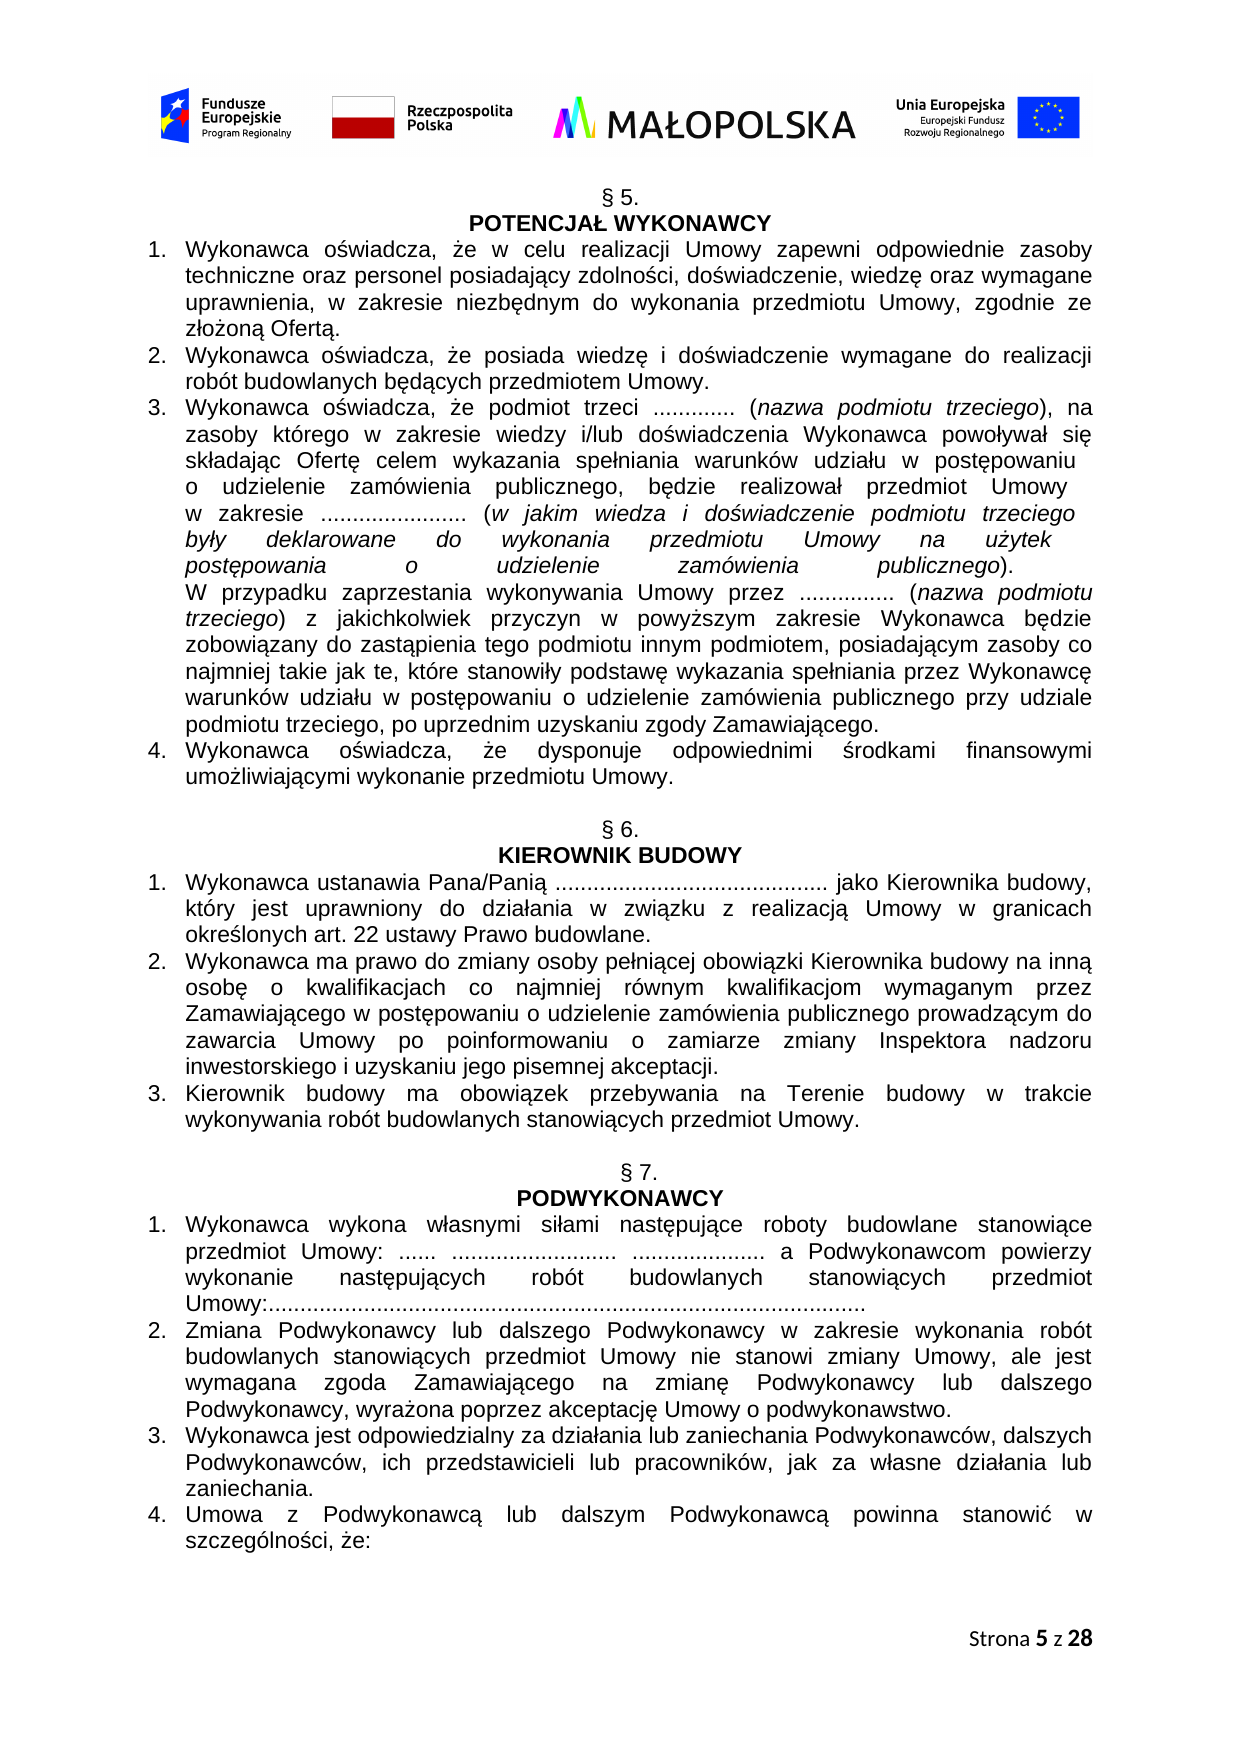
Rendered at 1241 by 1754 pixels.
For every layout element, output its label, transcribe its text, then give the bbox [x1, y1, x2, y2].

picture [147, 73, 1093, 157]
text KIEROWNIK BUDOWY [148, 842, 1093, 869]
list Wykonawca ma prawo do zmiany osoby pełniącej obowiązki Kierownika budowy na inną osobę o kwalifikacjach co najmniej równym kwalifikacjom wymaganym przez Zamawiającego w postępowaniu o udzielenie zamówienia publicznego prowadzącym do zawarcia Umowy po poinformowaniu o zamiarze zmiany Inspektora nadzoru inwestorskiego i uzyskaniu jego pisemnej akceptacji. [148, 948, 1093, 1079]
text PODWYKONAWCY [148, 1185, 1093, 1211]
list Wykonawca oświadcza, że podmiot trzeci ............. (nazwa podmiotu trzeciego), na zasoby którego w zakresie wiedzy i/lub doświadczenia Wykonawca powoływał się składając Ofertę celem wykazania spełniania warunków udziału w postępowaniu o udzielenie zamówienia publicznego, będzie realizował przedmiot Umowy w zakresie ....................... (w jakim wiedza i doświadczenie podmiotu trzeciego były deklarowane do wykonania przedmiotu Umowy na użytek postępowania o udzielenie zamówienia publicznego). W przypadku zaprzestania wykonywania Umowy przez ............... (nazwa podmiotu trzeciego) z jakichkolwiek przyczyn w powyższym zakresie Wykonawca będzie zobowiązany do zastąpienia tego podmiotu innym podmiotem, posiadającym zasoby co najmniej takie jak te, które stanowiły podstawę wykazania spełniania przez Wykonawcę warunków udziału w postępowaniu o udzielenie zamówienia publicznego przy udziale podmiotu trzeciego, po uprzednim uzyskaniu zgody Zamawiającego. [148, 394, 1093, 737]
text § 7. [185, 1158, 1093, 1185]
list Kierownik budowy ma obowiązek przebywania na Terenie budowy w trakcie wykonywania robót budowlanych stanowiących przedmiot Umowy. [148, 1079, 1093, 1132]
text § 5. [148, 183, 1093, 210]
list Wykonawca jest odpowiedzialny za działania lub zaniechania Podwykonawców, dalszych Podwykonawców, ich przedstawicieli lub pracowników, jak za własne działania lub zaniechania. [148, 1422, 1093, 1501]
list Wykonawca oświadcza, że w celu realizacji Umowy zapewni odpowiednie zasoby techniczne oraz personel posiadający zdolności, doświadczenie, wiedzę oraz wymagane uprawnienia, w zakresie niezbędnym do wykonania przedmiotu Umowy, zgodnie ze złożoną Ofertą. [148, 236, 1093, 342]
list Umowa z Podwykonawcą lub dalszym Podwykonawcą powinna stanowić w szczególności, że: [148, 1501, 1093, 1554]
list Wykonawca ustanawia Pana/Panią ........................................... jako Kierownika budowy, który jest uprawniony do działania w związku z realizacją Umowy w granicach określonych art. 22 ustawy Prawo budowlane. [148, 869, 1093, 948]
text § 6. [148, 816, 1093, 842]
list Wykonawca oświadcza, że posiada wiedzę i doświadczenie wymagane do realizacji robót budowlanych będących przedmiotem Umowy. [148, 342, 1093, 394]
list Wykonawca oświadcza, że dysponuje odpowiednimi środkami finansowymi umożliwiającymi wykonanie przedmiotu Umowy. [148, 737, 1093, 789]
list Zmiana Podwykonawcy lub dalszego Podwykonawcy w zakresie wykonania robót budowlanych stanowiących przedmiot Umowy nie stanowi zmiany Umowy, ale jest wymagana zgoda Zamawiającego na zmianę Podwykonawcy lub dalszego Podwykonawcy, wyrażona poprzez akceptację Umowy o podwykonawstwo. [148, 1317, 1093, 1422]
text POTENCJAŁ WYKONAWCY [148, 210, 1093, 236]
list Wykonawca wykona własnymi siłami następujące roboty budowlane stanowiące przedmiot Umowy: ...... .......................... ..................... a Podwykonawcom powierzy wykonanie następujących robót budowlanych stanowiących przedmiot Umowy:.............................................................................................. [148, 1211, 1093, 1317]
